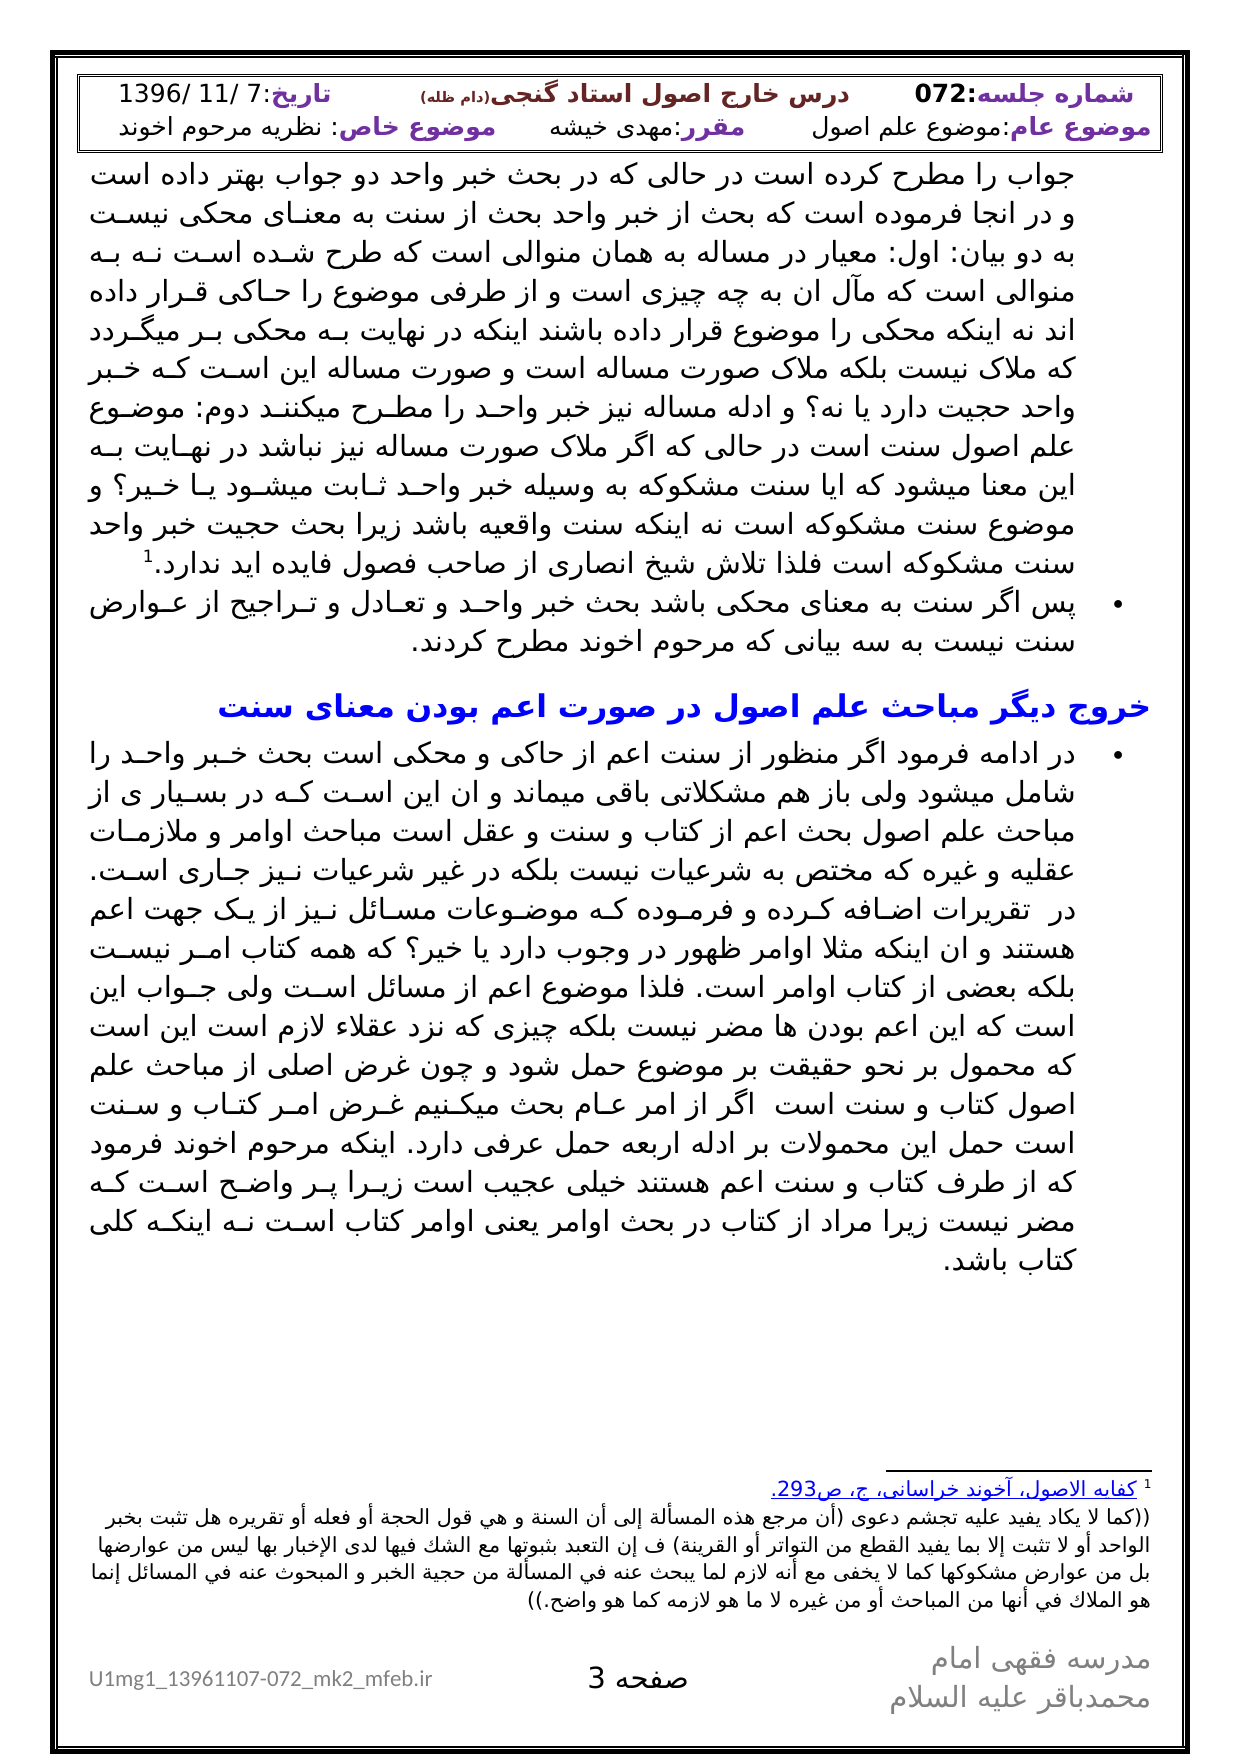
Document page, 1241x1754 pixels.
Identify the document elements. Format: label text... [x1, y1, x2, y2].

list در ادامه فرمود اگر منظور از سنت اعم از حاکی و محکی است بحث خبر واحد را شامل میشود ولی باز هم مشکلاتی باقی میماند و ان این است که در بسیار ی از مباحث علم اصول بحث اعم از کتاب و سنت و عقل است مباحث اوامر و ملازمات عقلیه و غیره که مختص به شرعیات نیست بلکه در غیر شرعیات نیز جاری است. در تقریرات اضافه کرده و فرموده که موضوعات مسائل نیز از یک جهت اعم هستند و ان اینکه مثلا اوامر ظهور در وجوب دارد یا خیر؟ که همه کتاب امر نیست بلکه بعضی از کتاب اوامر است. فلذا موضوع اعم از مسائل است ولی جواب این است که این اعم بودن ها مضر نیست بلکه چیزی که نزد عقلاء لازم است این است که محمول بر نحو حقیقت بر موضوع حمل شود و چون غرض اصلی از مباحث علم اصول کتاب و سنت است اگر از امر عام بحث میکنیم غرض امر کتاب و سنت است حمل این محمولات بر ادله اربعه حمل عرفی دارد. اینکه مرحوم اخوند فرمود که از طرف کتاب و سنت اعم هستند خیلی عجیب است زیرا پر واضح است که مضر نیست زیرا مراد از کتاب در بحث اوامر یعنی اوامر کتاب است نه اینکه کلی کتاب باشد. [89, 737, 1114, 1277]
subtitle خروج دیگر مباحث علم اصول در صورت اعم بودن معنای سنت [89, 688, 1152, 725]
list پس اگر سنت به معنای محکی باشد بحث خبر واحد و تعادل و تراجیح از عوارض سنت نیست به سه بیانی که مرحوم اخوند مطرح کردند. [89, 586, 1114, 658]
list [89, 157, 1114, 581]
